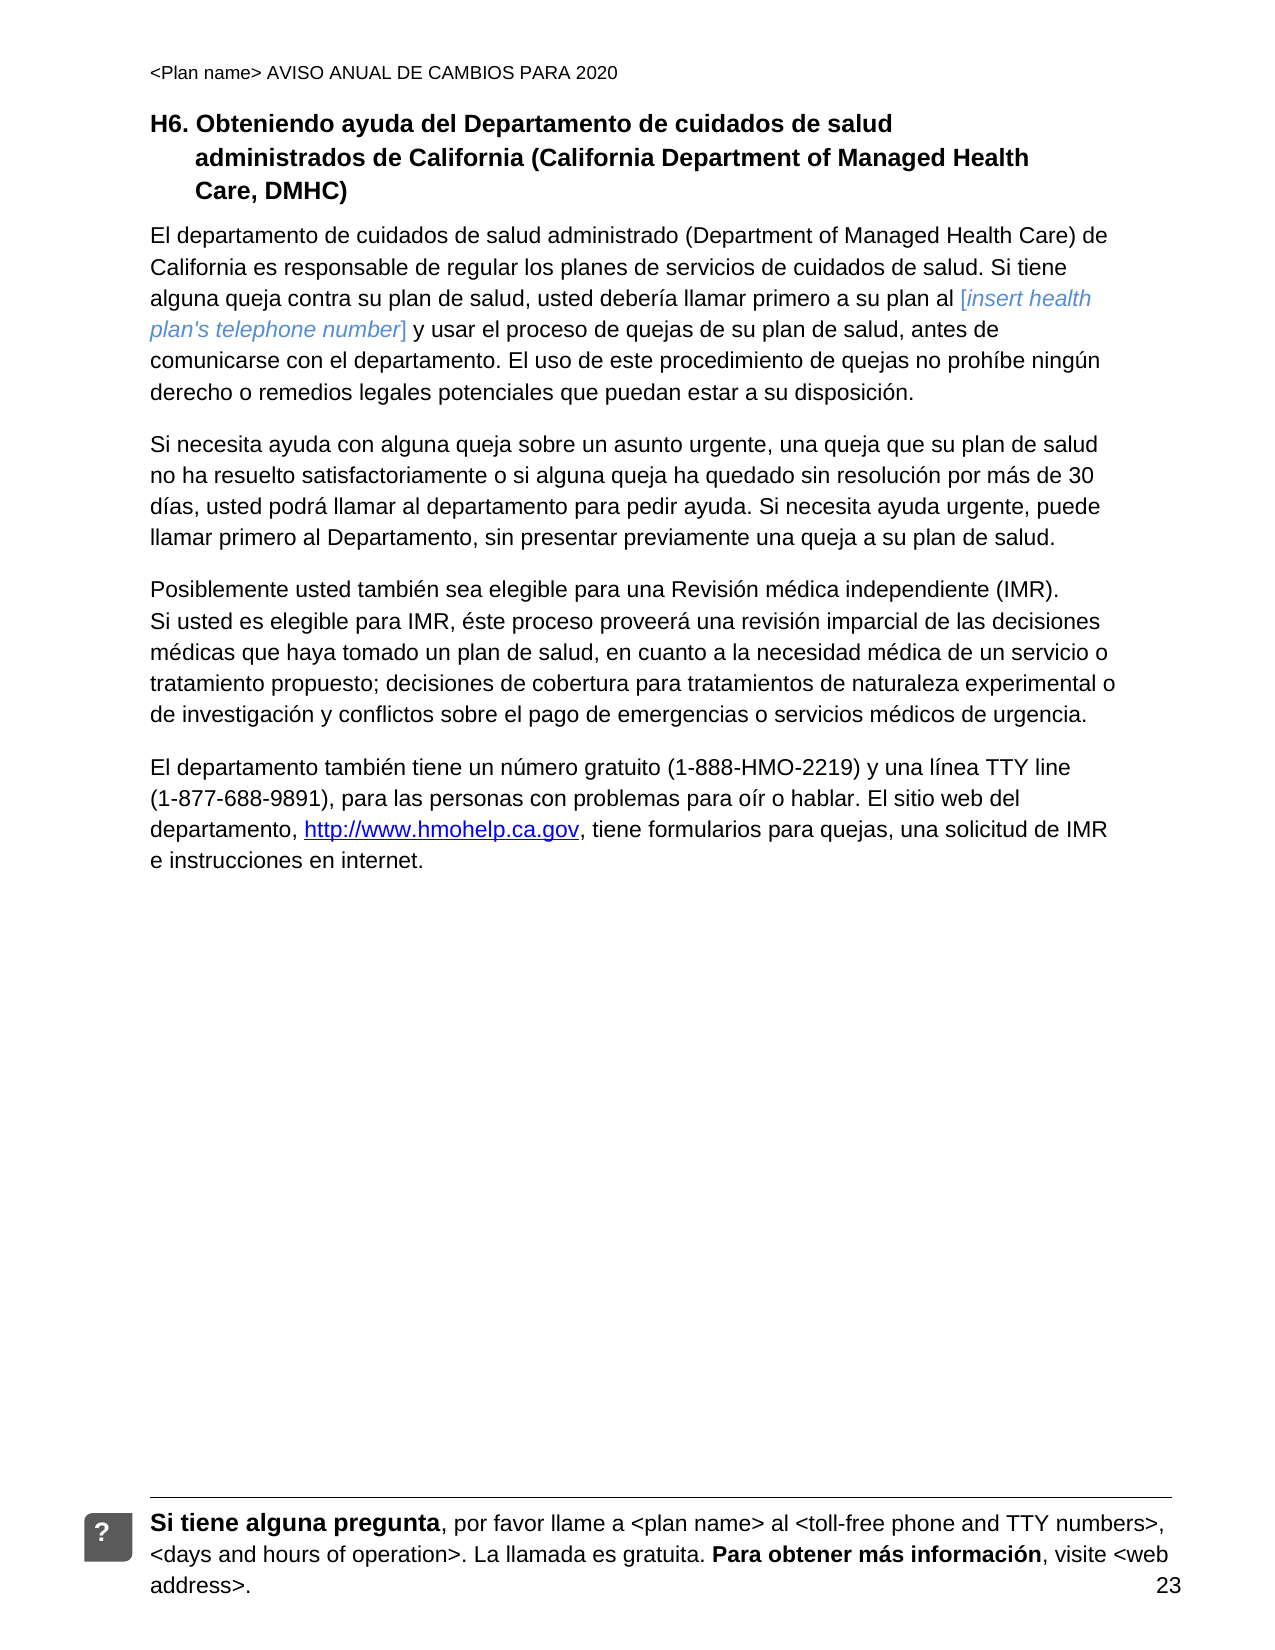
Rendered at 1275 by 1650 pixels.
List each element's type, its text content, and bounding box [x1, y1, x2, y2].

subtitle H6. Obteniendo ayuda del Departamento de cuidados de salud administrados de California (California Department of Managed Health Care, DMHC) [150, 106, 1050, 206]
text El departamento también tiene un número gratuito (1-888-HMO-2219) y una línea TTY line (1-877-688-9891), para las personas con problemas para oír o hablar. El sitio web del departamento, http://www.hmohelp.ca.gov, tiene formularios para quejas, una solicitud de IMR e instrucciones en internet. [150, 750, 1125, 875]
text Si necesita ayuda con alguna queja sobre un asunto urgente, una queja que su plan de salud no ha resuelto satisfactoriamente o si alguna queja ha quedado sin resolución por más de 30 días, usted podrá llamar al departamento para pedir ayuda. Si necesita ayuda urgente, puede llamar primero al Departamento, sin presentar previamente una queja a su plan de salud. [150, 427, 1125, 552]
text Posiblemente usted también sea elegible para una Revisión médica independiente (IMR). Si usted es elegible para IMR, éste proceso proveerá una revisión imparcial de las decisiones médicas que haya tomado un plan de salud, en cuanto a la necesidad médica de un servicio o tratamiento propuesto; decisiones de cobertura para tratamientos de naturaleza experimental o de investigación y conflictos sobre el pago de emergencias o servicios médicos de urgencia. [150, 573, 1125, 729]
text El departamento de cuidados de salud administrado (Department of Managed Health Care) de California es responsable de regular los planes de servicios de cuidados de salud. Si tiene alguna queja contra su plan de salud, usted debería llamar primero a su plan al [insert health plan's telephone number] y usar el proceso de quejas de su plan de salud, antes de comunicarse con el departamento. El uso de este procedimiento de quejas no prohíbe ningún derecho o remedios legales potenciales que puedan estar a su disposición. [150, 219, 1125, 406]
